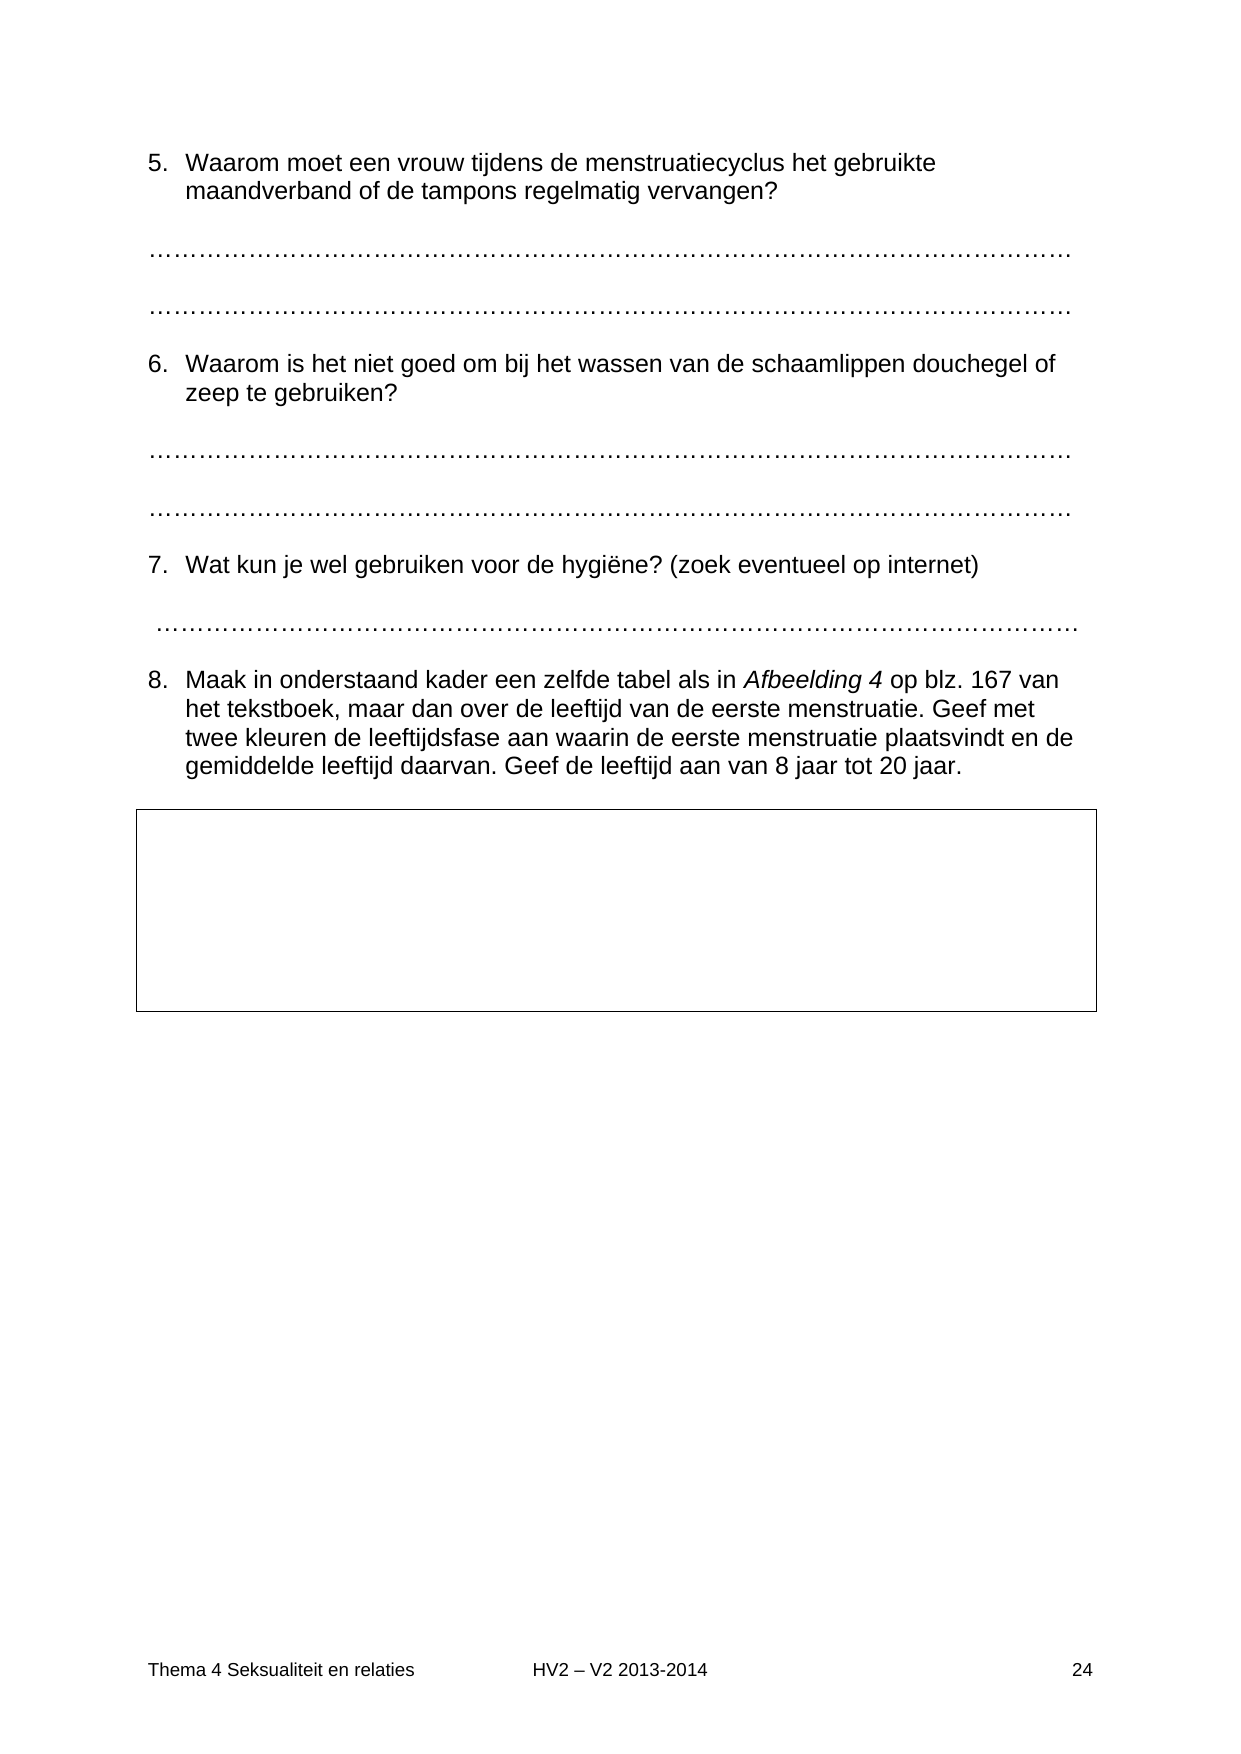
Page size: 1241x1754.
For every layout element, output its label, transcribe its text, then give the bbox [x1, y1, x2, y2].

table_header [137, 810, 1096, 1011]
text ………………………………………………………………………………………………… [148, 435, 1093, 464]
text ………………………………………………………………………………………………… [148, 493, 1093, 521]
text ………………………………………………………………………………………………… [148, 291, 1093, 320]
list Wat kun je wel gebruiken voor de hygiëne? (zoek eventueel op internet) [148, 550, 1093, 579]
list Waarom is het niet goed om bij het wassen van de schaamlippen douchegel of zeep te gebruiken? [148, 349, 1093, 406]
text ………………………………………………………………………………………………… [148, 234, 1093, 263]
list Waarom moet een vrouw tijdens de menstruatiecyclus het gebruikte maandverband of de tampons regelmatig vervangen? [148, 148, 1093, 205]
list Maak in onderstaand kader een zelfde tabel als in Afbeelding 4 op blz. 167 van het tekstboek, maar dan over de leeftijd van de eerste menstruatie. Geef met twee kleuren de leeftijdsfase aan waarin de eerste menstruatie plaatsvindt en de gemiddelde leeftijd daarvan. Geef de leeftijd aan van 8 jaar tot 20 jaar. [148, 665, 1093, 780]
text ………………………………………………………………………………………………… [148, 608, 1093, 636]
